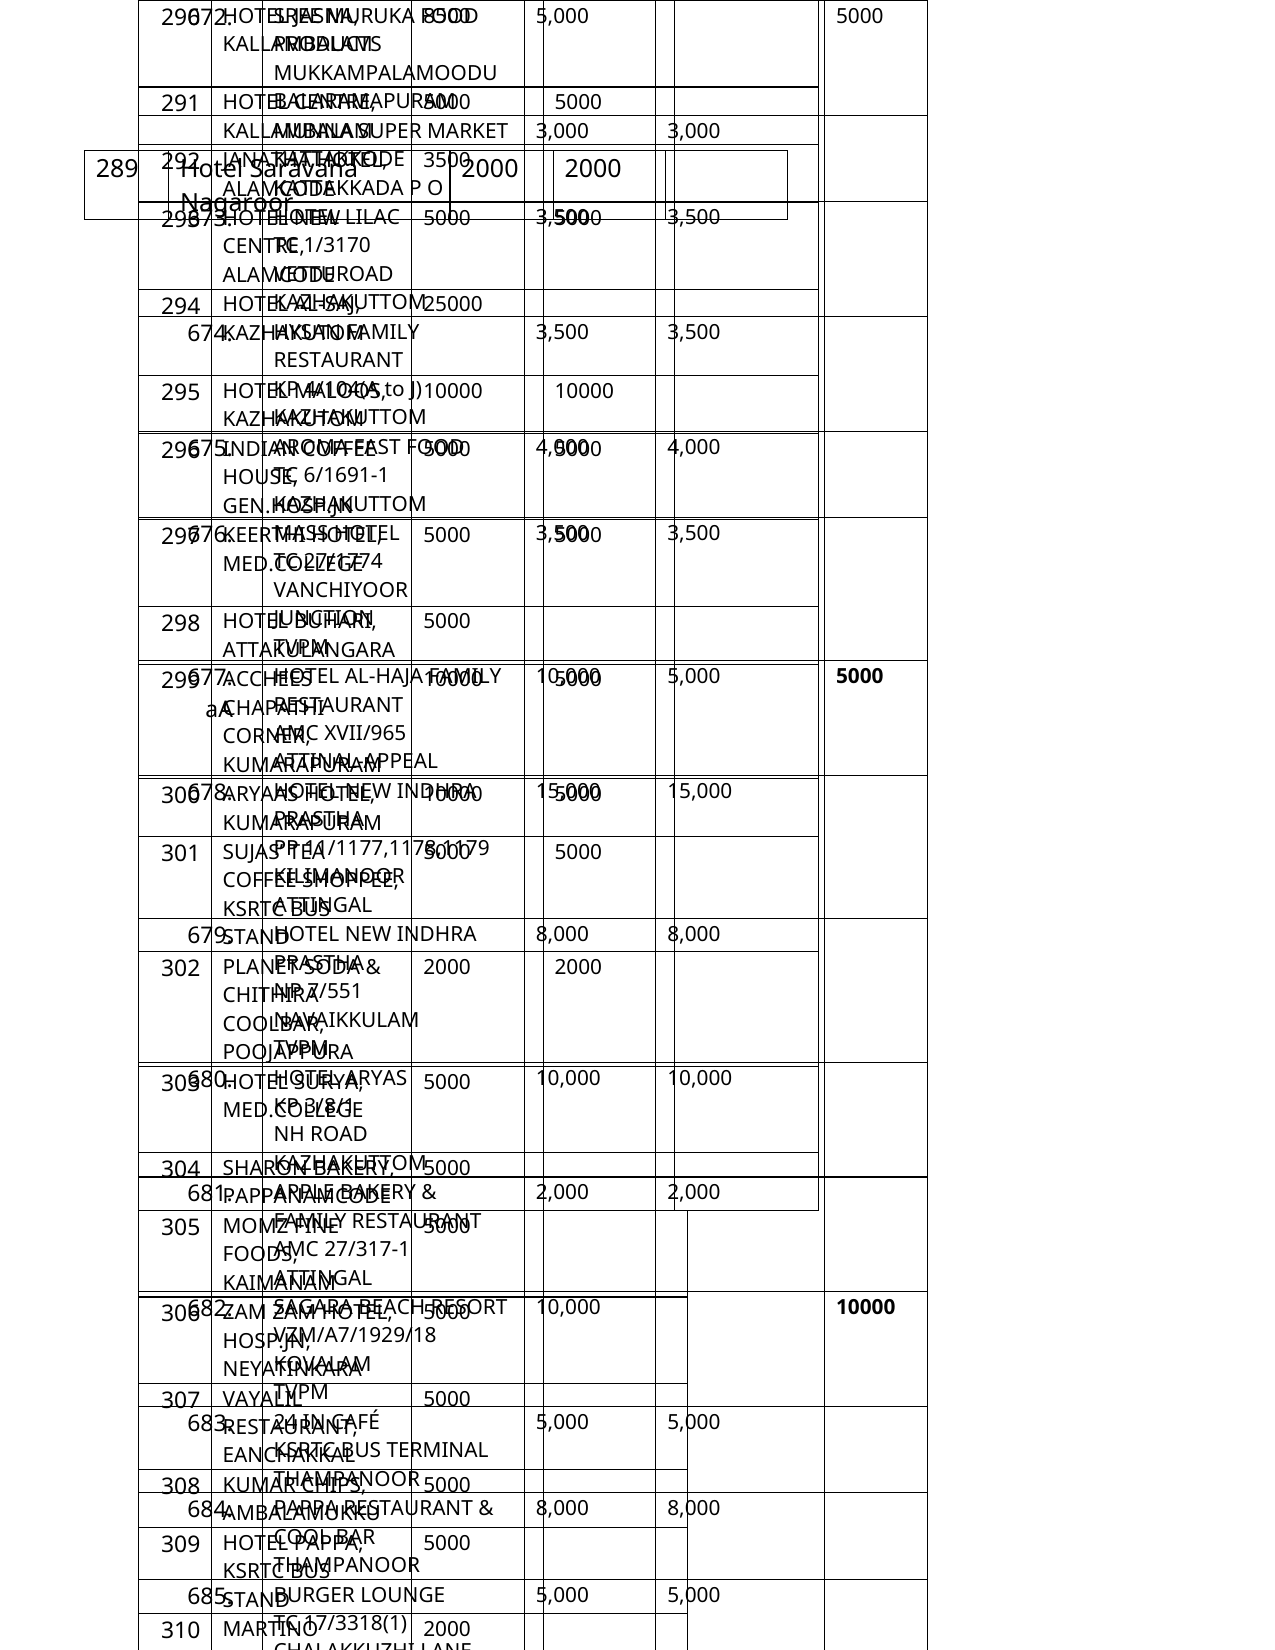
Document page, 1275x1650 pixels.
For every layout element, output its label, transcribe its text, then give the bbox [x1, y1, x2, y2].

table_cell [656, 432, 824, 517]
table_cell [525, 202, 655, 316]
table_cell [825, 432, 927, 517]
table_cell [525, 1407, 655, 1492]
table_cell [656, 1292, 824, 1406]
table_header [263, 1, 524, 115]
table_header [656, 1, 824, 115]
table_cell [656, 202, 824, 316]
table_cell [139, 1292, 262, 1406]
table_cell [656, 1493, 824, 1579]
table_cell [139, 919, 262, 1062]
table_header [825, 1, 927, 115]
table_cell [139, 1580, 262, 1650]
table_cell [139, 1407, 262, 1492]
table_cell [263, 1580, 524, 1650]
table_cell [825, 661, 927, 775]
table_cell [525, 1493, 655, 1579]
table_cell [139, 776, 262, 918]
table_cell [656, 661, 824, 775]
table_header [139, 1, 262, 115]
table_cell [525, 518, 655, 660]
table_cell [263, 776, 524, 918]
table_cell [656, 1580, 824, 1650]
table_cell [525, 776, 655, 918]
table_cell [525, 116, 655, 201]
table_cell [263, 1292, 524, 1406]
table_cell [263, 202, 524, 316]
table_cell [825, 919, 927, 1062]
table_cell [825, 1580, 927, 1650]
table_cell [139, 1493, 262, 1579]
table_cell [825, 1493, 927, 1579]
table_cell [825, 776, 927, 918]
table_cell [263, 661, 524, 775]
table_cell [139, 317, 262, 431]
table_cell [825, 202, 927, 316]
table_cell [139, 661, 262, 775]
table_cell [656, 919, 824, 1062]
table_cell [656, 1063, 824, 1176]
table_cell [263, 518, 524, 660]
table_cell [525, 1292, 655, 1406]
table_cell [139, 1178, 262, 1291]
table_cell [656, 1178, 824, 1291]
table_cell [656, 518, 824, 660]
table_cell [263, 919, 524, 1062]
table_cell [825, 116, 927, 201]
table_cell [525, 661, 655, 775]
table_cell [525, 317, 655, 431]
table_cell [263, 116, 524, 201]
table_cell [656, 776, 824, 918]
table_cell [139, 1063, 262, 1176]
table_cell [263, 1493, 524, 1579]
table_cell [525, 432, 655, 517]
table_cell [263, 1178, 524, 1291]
table_cell 289 [85, 151, 138, 219]
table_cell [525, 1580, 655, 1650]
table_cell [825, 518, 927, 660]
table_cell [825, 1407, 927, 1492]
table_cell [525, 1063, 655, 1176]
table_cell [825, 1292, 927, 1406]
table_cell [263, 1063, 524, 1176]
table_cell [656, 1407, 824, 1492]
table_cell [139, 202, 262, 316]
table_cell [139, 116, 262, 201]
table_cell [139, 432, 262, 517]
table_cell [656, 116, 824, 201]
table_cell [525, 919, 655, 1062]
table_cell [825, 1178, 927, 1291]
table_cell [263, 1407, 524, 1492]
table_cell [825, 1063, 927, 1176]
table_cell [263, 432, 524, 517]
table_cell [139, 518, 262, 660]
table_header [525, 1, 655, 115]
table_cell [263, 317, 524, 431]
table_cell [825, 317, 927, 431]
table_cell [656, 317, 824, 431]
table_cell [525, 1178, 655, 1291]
